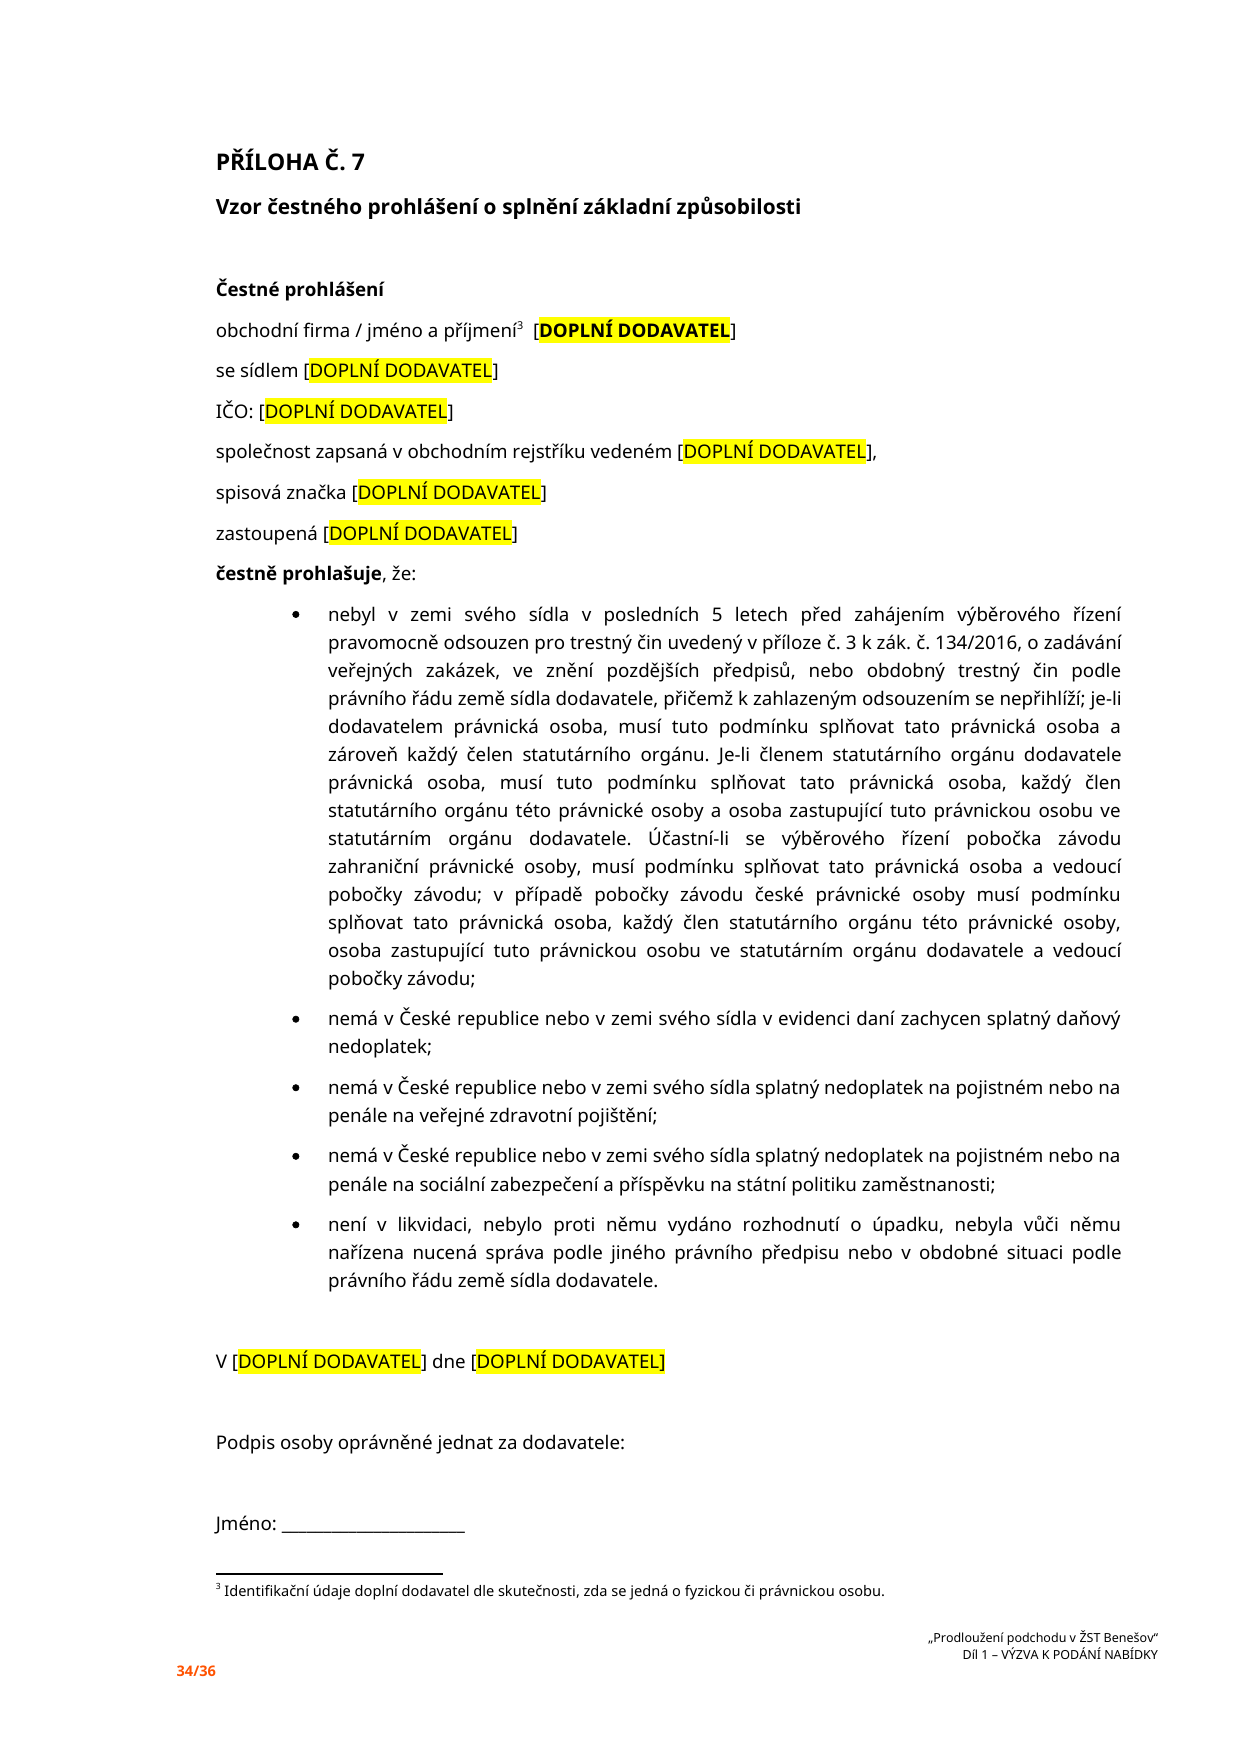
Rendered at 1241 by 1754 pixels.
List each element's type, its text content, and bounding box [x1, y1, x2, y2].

text zastoupená [DOPLNÍ DODAVATEL] [512, 520, 1122, 545]
text V [DOPLNÍ DODAVATEL] dne [DOPLNÍ DODAVATEL] [216, 1348, 1122, 1374]
text není v likvidaci, nebylo proti němu vydáno rozhodnutí o úpadku, nebyla vůči němu nařízena nucená správa podle jiného právního předpisu nebo v obdobné situaci podle právního řádu země sídla dodavatele. [292, 1211, 1122, 1293]
text IČO: [DOPLNÍ DODAVATEL] [447, 398, 1122, 424]
text nebyl v zemi svého sídla v posledních 5 letech před zahájením výběrového řízení pravomocně odsouzen pro trestný čin uvedený v příloze č. 3 k zák. č. 134/2016, o zadávání veřejných zakázek, ve znění pozdějších předpisů, nebo obdobný trestný čin podle právního řádu země sídla dodavatele, přičemž k zahlazeným odsouzením se nepřihlíží; je-li dodavatelem právnická osoba, musí tuto podmínku splňovat tato právnická osoba a zároveň každý čelen statutárního orgánu. Je-li členem statutárního orgánu dodavatele právnická osoba, musí tuto podmínku splňovat tato právnická osoba, každý člen statutárního orgánu této právnické osoby a osoba zastupující tuto právnickou osobu ve statutárním orgánu dodavatele. Účastní-li se výběrového řízení pobočka závodu zahraniční právnické osoby, musí podmínku splňovat tato právnická osoba a vedoucí pobočky závodu; v případě pobočky závodu české právnické osoby musí podmínku splňovat tato právnická osoba, každý člen statutárního orgánu této právnické osoby, osoba zastupující tuto právnickou osobu ve statutárním orgánu dodavatele a vedoucí pobočky závodu; [292, 601, 1122, 991]
text zastoupená [DOPLNÍ DODAVATEL] [216, 520, 329, 545]
text spisová značka [DOPLNÍ DODAVATEL] [541, 479, 1122, 505]
text spisová značka [DOPLNÍ DODAVATEL] [216, 479, 358, 505]
text nemá v České republice nebo v zemi svého sídla splatný nedoplatek na pojistném nebo na penále na sociální zabezpečení a příspěvku na státní politiku zaměstnanosti; [292, 1143, 1122, 1196]
text Vzor čestného prohlášení o splnění základní způsobilosti [216, 192, 1122, 221]
text obchodní firma / jméno a příjmení [DOPLNÍ DODAVATEL] [730, 317, 1122, 343]
text nemá v České republice nebo v zemi svého sídla v evidenci daní zachycen splatný daňový nedoplatek; [292, 1006, 1122, 1059]
text Podpis osoby oprávněné jednat za dodavatele: [216, 1429, 1122, 1455]
text společnost zapsaná v obchodním rejstříku vedeném [DOPLNÍ DODAVATEL], [216, 439, 683, 464]
text Jméno: ______________________ [216, 1511, 1122, 1536]
text se sídlem [DOPLNÍ DODAVATEL] [492, 358, 1122, 383]
text se sídlem [DOPLNÍ DODAVATEL] [216, 358, 309, 383]
text společnost zapsaná v obchodním rejstříku vedeném [DOPLNÍ DODAVATEL], [866, 439, 1122, 464]
text Příloha č. 7 [216, 146, 1122, 177]
text nemá v České republice nebo v zemi svého sídla splatný nedoplatek na pojistném nebo na penále na veřejné zdravotní pojištění; [292, 1074, 1122, 1128]
text obchodní firma / jméno a příjmení [DOPLNÍ DODAVATEL] [216, 317, 539, 343]
text čestně prohlašuje, že: [216, 560, 1122, 586]
text Čestné prohlášení [216, 277, 1122, 302]
